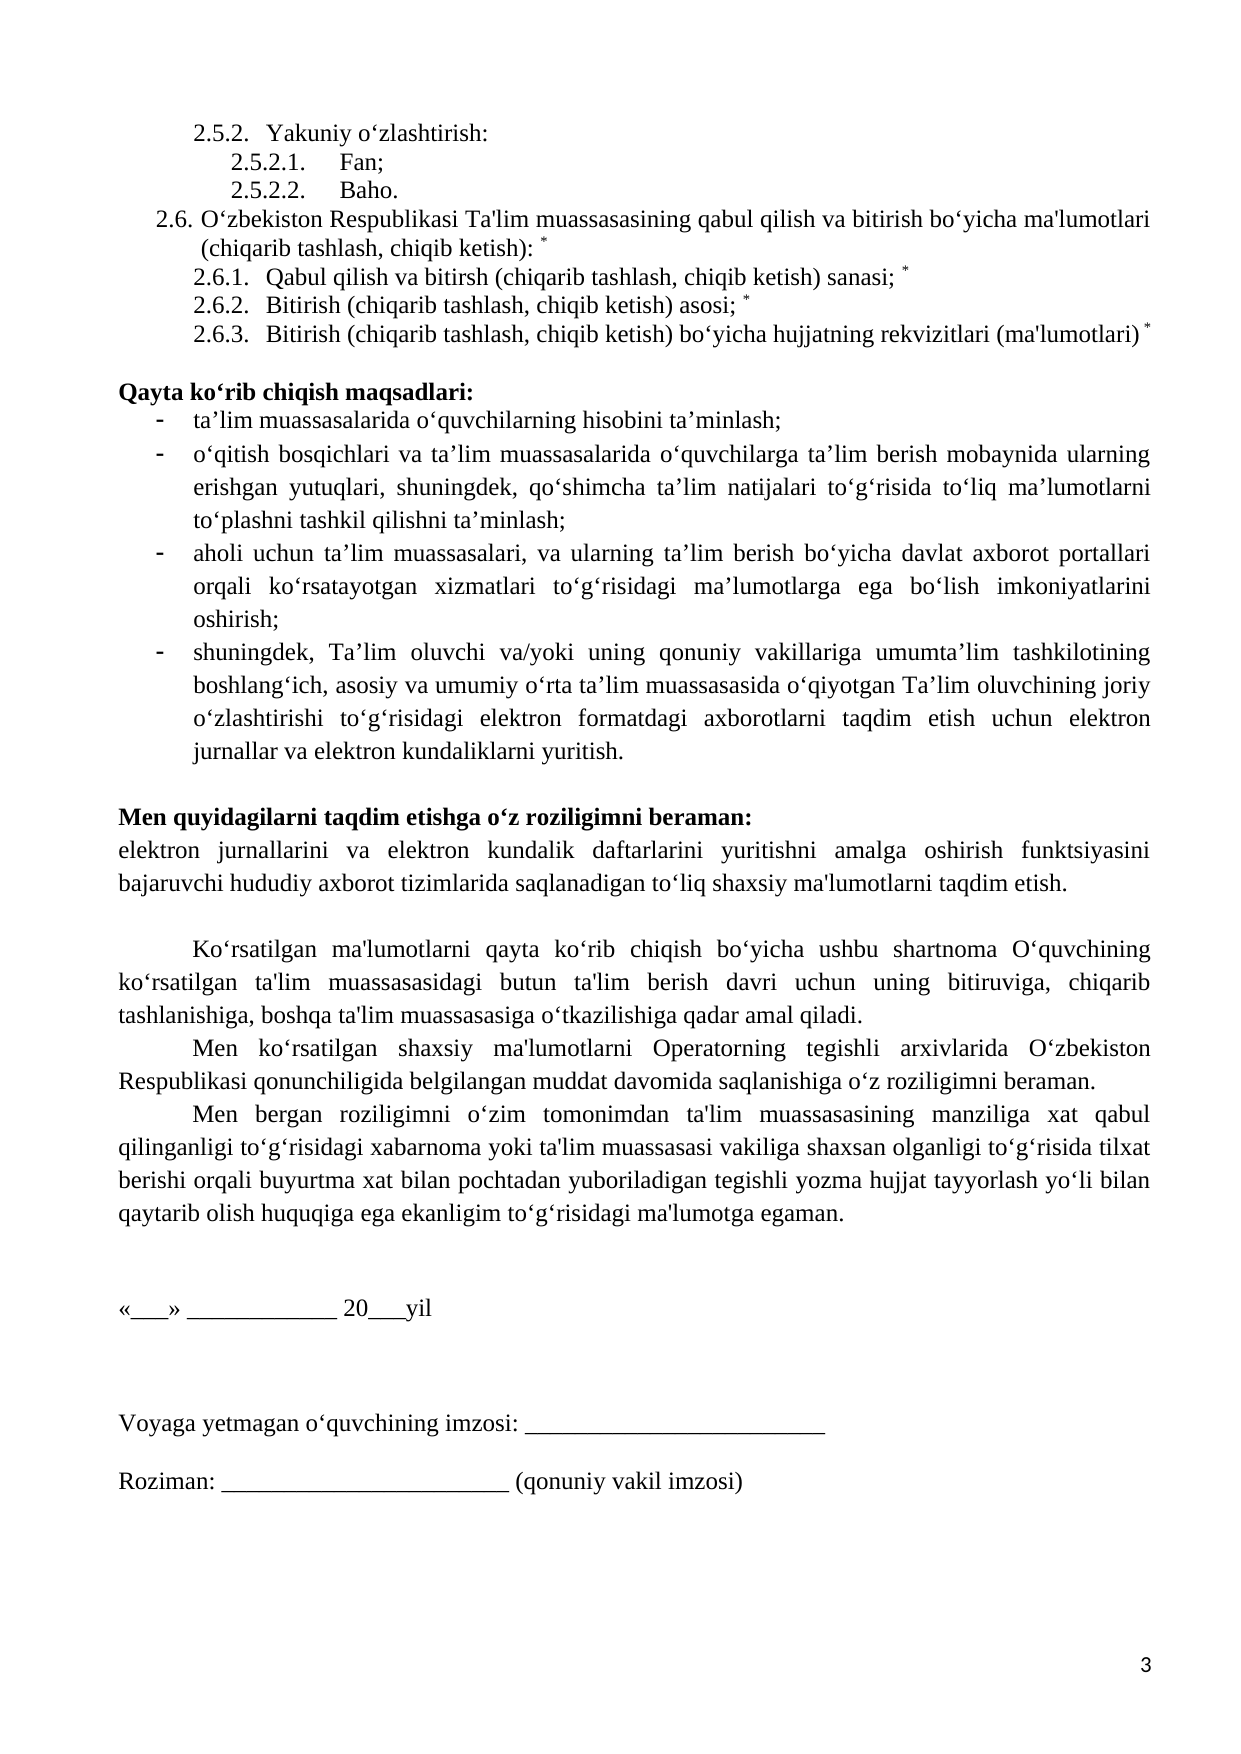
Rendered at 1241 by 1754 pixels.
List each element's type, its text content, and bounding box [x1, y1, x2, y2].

list ta’lim muassasalarida o‘quvchilarning hisobini ta’minlash; [156, 406, 1152, 434]
list Qabul qilish va bitirsh (chiqarib tashlash, chiqib ketish) sanasi; * [193, 262, 1152, 291]
list Bitirish (chiqarib tashlash, chiqib ketish) bo‘yicha hujjatning rekvizitlari (ma'lumotlari) * [193, 319, 1152, 348]
text Qayta ko‘rib chiqish maqsadlari: [118, 377, 1152, 406]
list Fan; [231, 147, 1152, 176]
list o‘qitish bosqichlari va ta’lim muassasalarida o‘quvchilarga ta’lim berish mobaynida ularning erishgan yutuqlari, shuningdek, qo‘shimcha ta’lim natijalari to‘g‘risida to‘liq ma’lumotlarni to‘plashni tashkil qilishni ta’minlash; [156, 439, 1152, 533]
text Voyaga yetmagan o‘quvchining imzosi: ________________________ [118, 1408, 1152, 1437]
text Men quyidagilarni taqdim etishga o‘z roziligimni beraman: [118, 802, 1152, 831]
list aholi uchun ta’lim muassasalari, va ularning ta’lim berish bo‘yicha davlat axborot portallari orqali ko‘rsatayotgan xizmatlari to‘g‘risidagi ma’lumotlarga ega bo‘lish imkoniyatlarini oshirish; [156, 538, 1152, 632]
text elektron jurnallarini va elektron kundalik daftarlarini yuritishni amalga oshirish funktsiyasini bajaruvchi hududiy axborot tizimlarida saqlanadigan to‘liq shaxsiy ma'lumotlarni taqdim etish. [118, 835, 1152, 897]
text Men ko‘rsatilgan shaxsiy ma'lumotlarni Operatorning tegishli arxivlarida O‘zbekiston Respublikasi qonunchiligida belgilangan muddat davomida saqlanishiga o‘z roziligimni beraman. [118, 1033, 1152, 1095]
list Yakuniy o‘zlashtirish: [193, 118, 1152, 147]
text Ko‘rsatilgan ma'lumotlarni qayta ko‘rib chiqish bo‘yicha ushbu shartnoma O‘quvchining ko‘rsatilgan ta'lim muassasasidagi butun ta'lim berish davri uchun uning bitiruviga, chiqarib tashlanishiga, boshqa ta'lim muassasasiga o‘tkazilishiga qadar amal qiladi. [118, 934, 1152, 1029]
text «___» ____________ 20___yil [118, 1293, 1152, 1322]
text Roziman: _______________________ (qonuniy vakil imzosi) [118, 1466, 1152, 1495]
list Bitirish (chiqarib tashlash, chiqib ketish) asosi; * [193, 291, 1152, 319]
list O‘zbekiston Respublikasi Ta'lim muassasasining qabul qilish va bitirish bo‘yicha ma'lumotlari (chiqarib tashlash, chiqib ketish): * [156, 204, 1152, 262]
list Baho. [231, 176, 1152, 204]
text Men bergan roziligimni o‘zim tomonimdan ta'lim muassasasining manziliga xat qabul qilinganligi to‘g‘risidagi xabarnoma yoki ta'lim muassasasi vakiliga shaxsan olganligi to‘g‘risida tilxat berishi orqali buyurtma xat bilan pochtadan yuboriladigan tegishli yozma hujjat tayyorlash yo‘li bilan qaytarib olish huquqiga ega ekanligim to‘g‘risidagi ma'lumotga egaman. [118, 1099, 1152, 1227]
list shuningdek, Ta’lim oluvchi va/yoki uning qonuniy vakillariga umumta’lim tashkilotining boshlang‘ich, asosiy va umumiy o‘rta ta’lim muassasasida o‘qiyotgan Ta’lim oluvchining joriy o‘zlashtirishi to‘g‘risidagi elektron formatdagi axborotlarni taqdim etish uchun elektron jurnallar va elektron kundaliklarni yuritish. [156, 637, 1152, 764]
